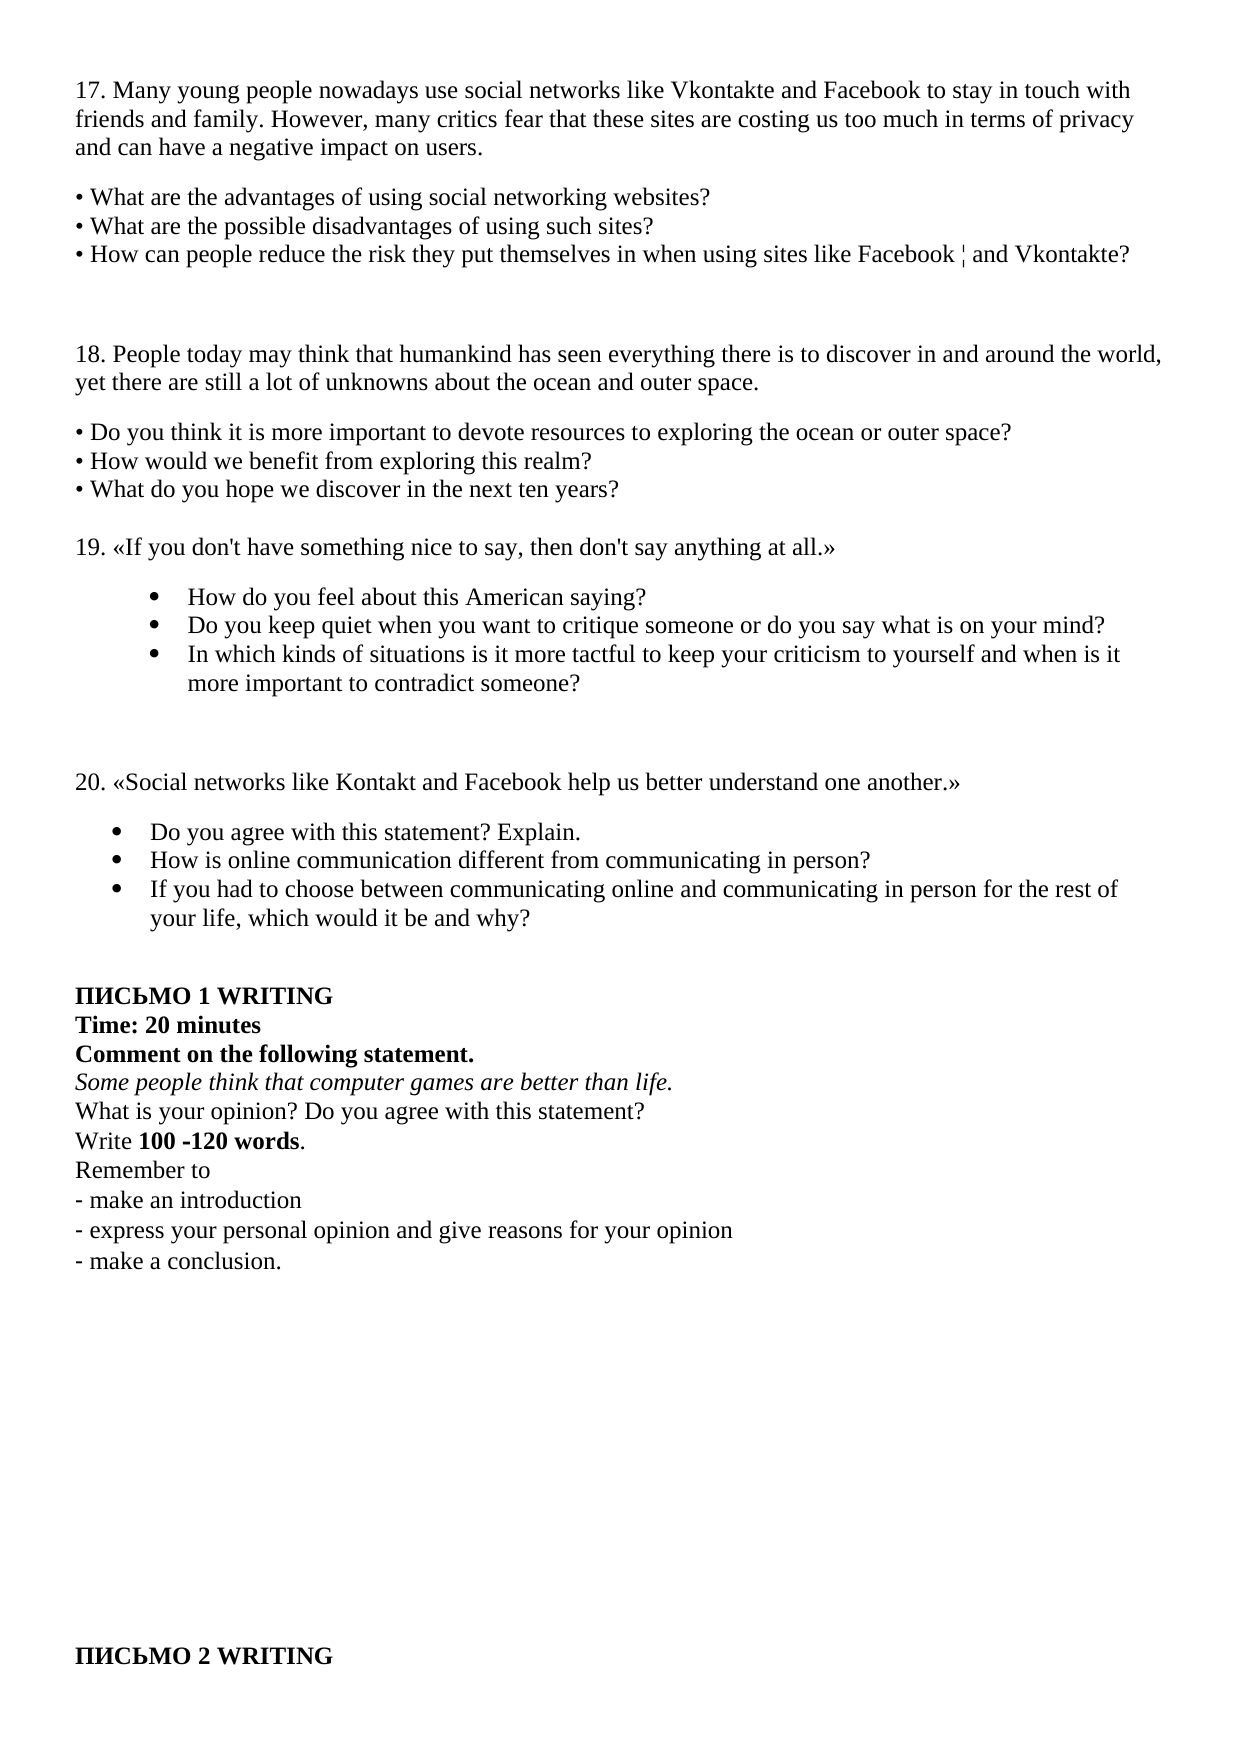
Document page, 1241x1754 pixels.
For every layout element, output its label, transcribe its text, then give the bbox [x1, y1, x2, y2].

text ПИСЬМО 2 WRITING [75, 1641, 1165, 1670]
list In which kinds of situations is it more tactful to keep your criticism to yourself and when is it more important to contradict someone? [150, 639, 1165, 697]
text Write 100 ‐120 words. [75, 1125, 1165, 1155]
list Do you agree with this statement? Explain. [112, 817, 1165, 845]
text 20. «Social networks like Kontakt and Facebook help us better understand one another.» [75, 767, 1165, 796]
text ‐ express your personal opinion and give reasons for your opinion [75, 1214, 1165, 1245]
text ПИСЬМО 1 WRITING [75, 981, 1165, 1010]
text Some people think that computer games are better than life. [75, 1067, 1165, 1096]
list How is online communication different from communicating in person? [112, 845, 1165, 874]
text • Do you think it is more important to devote resources to exploring the ocean or outer space? • How would we benefit from exploring this realm? • What do you hope we discover in the next ten years? 19. «If you don't have something nice to say, then don't say anything at all.» [75, 417, 1165, 561]
text ‐ make a conclusion. [75, 1245, 1165, 1276]
text ‐ make an introduction [75, 1184, 1165, 1214]
list How do you feel about this American saying? [150, 582, 1165, 610]
text What is your opinion? Do you agree with this statement? [75, 1096, 1165, 1125]
list Do you keep quiet when you want to critique someone or do you say what is on your mind? [150, 610, 1165, 639]
list If you had to choose between communicating online and communicating in person for the rest of your life, which would it be and why? [112, 874, 1165, 932]
text 17. Many young people nowadays use social networks like Vkontakte and Facebook to stay in touch with friends and family. However, many critics fear that these sites are costing us too much in terms of privacy and can have a negative impact on users. [75, 75, 1165, 161]
text Remember to [75, 1155, 1165, 1184]
text • What are the advantages of using social networking websites? • What are the possible disadvantages of using such sites? • How can people reduce the risk they put themselves in when using sites like Facebook ¦ and Vkontakte? [75, 182, 1165, 268]
text Time: 20 minutes [75, 1010, 1165, 1039]
text Comment on the following statement. [75, 1039, 1165, 1067]
text 18. People today may think that humankind has seen everything there is to discover in and around the world, yet there are still a lot of unknowns about the ocean and outer space. [75, 339, 1165, 396]
